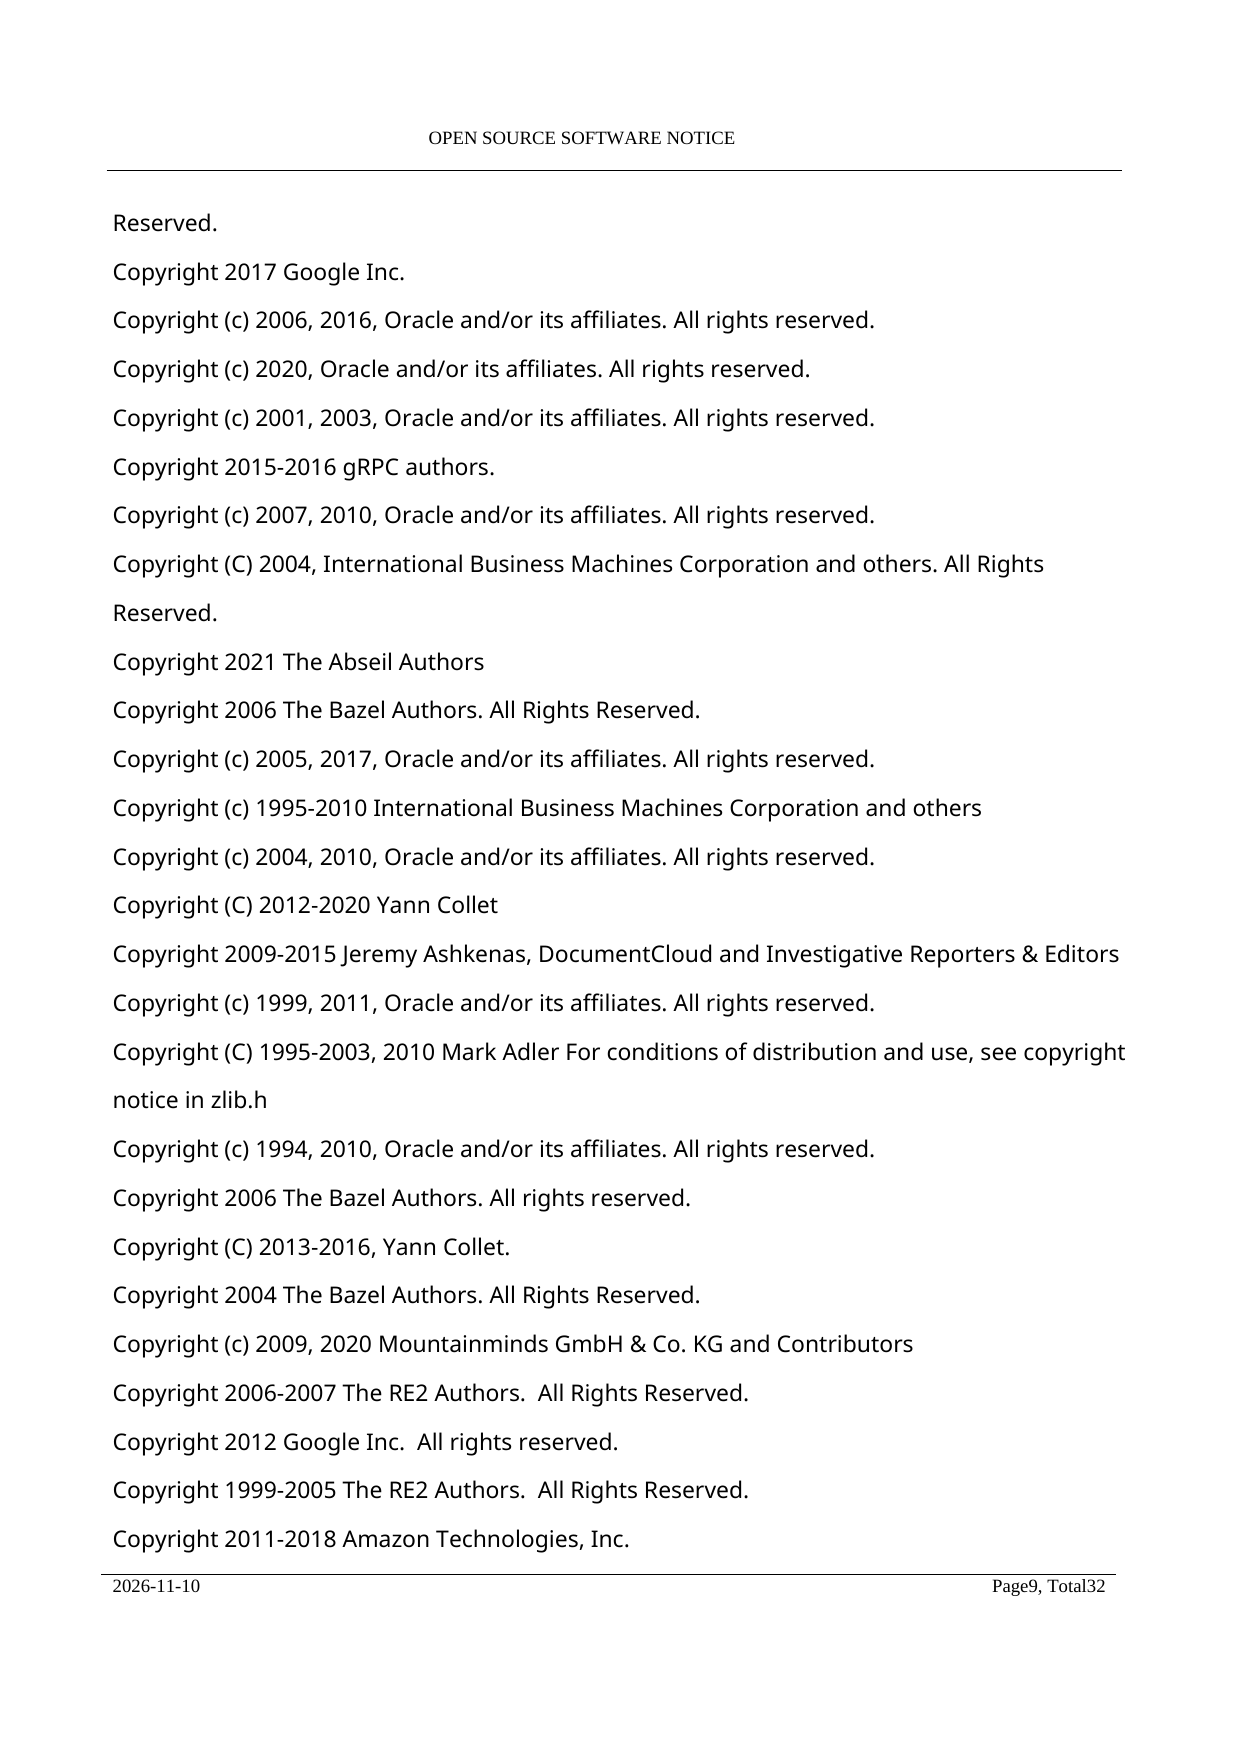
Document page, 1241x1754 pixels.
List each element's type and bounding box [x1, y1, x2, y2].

text [112, 206, 1128, 1555]
